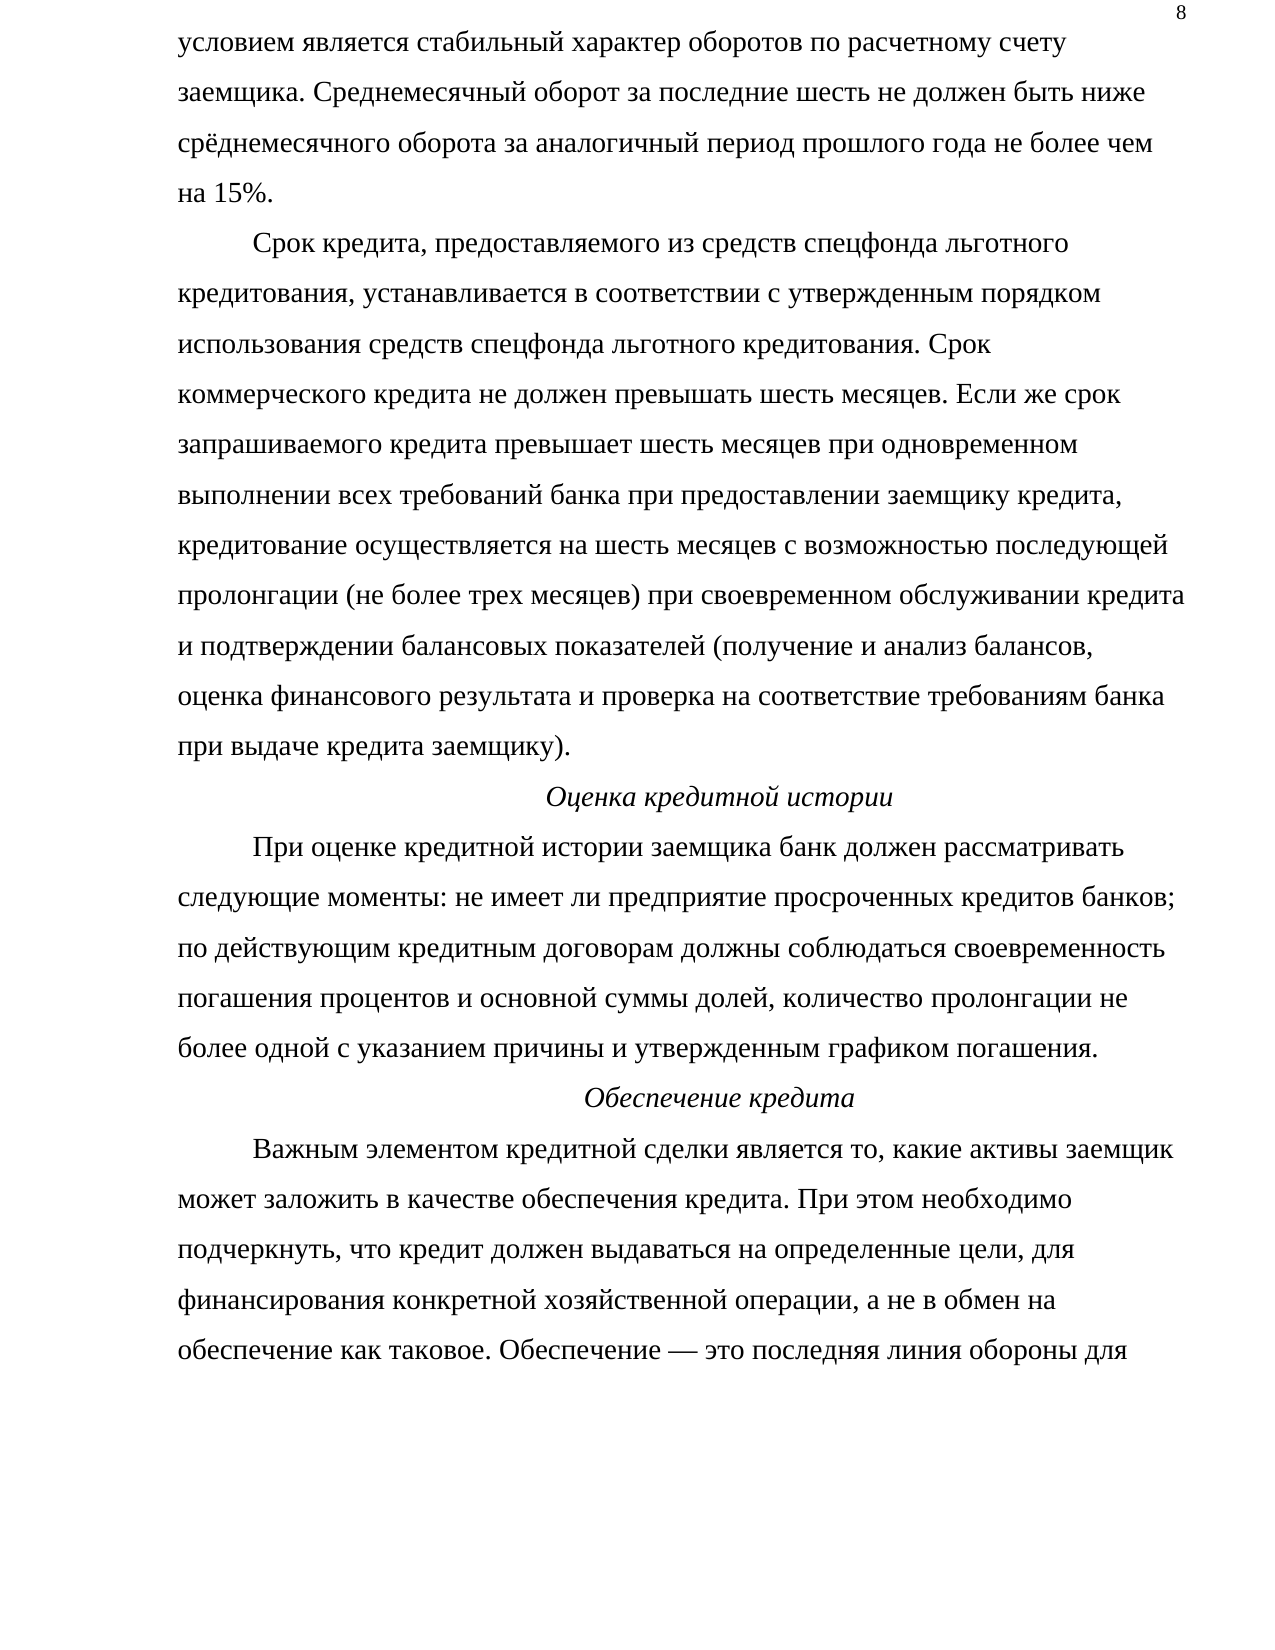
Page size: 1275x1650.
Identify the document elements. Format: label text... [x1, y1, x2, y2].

text При оценке кредитной истории заемщика банк должен рассматривать следующие моменты: не имеет ли предприятие просроченных кредитов банков; по действующим кредитным договорам должны соблюдаться своевременность погашения процентов и основной суммы долей, количество пролонгации не более одной с указанием причины и утвержденным графиком погашения. [177, 829, 1186, 1064]
text Срок кредита, предоставляемого из средств спецфонда льготного кредитования, устанавливается в соответствии с утвержденным порядком использования средств спецфонда льготного кредитования. Срок коммерческого кредита не должен превышать шесть месяцев. Если же срок запрашиваемого кредита превышает шесть месяцев при одновременном выполнении всех требований банка при предоставлении заемщику кредита, кредитование осуществляется на шесть месяцев с возможностью последующей пролонгации (не более трех месяцев) при своевременном обслуживании кредита и подтверждении балансовых показателей (получение и анализ балансов, оценка финансового результата и проверка на соответствие требованиям банка при выдаче кредита заемщику). [177, 225, 1186, 762]
text Оценка кредитной истории [177, 779, 1186, 812]
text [177, 1131, 1186, 1366]
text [177, 24, 1186, 208]
text Обеспечение кредита [177, 1081, 1186, 1114]
